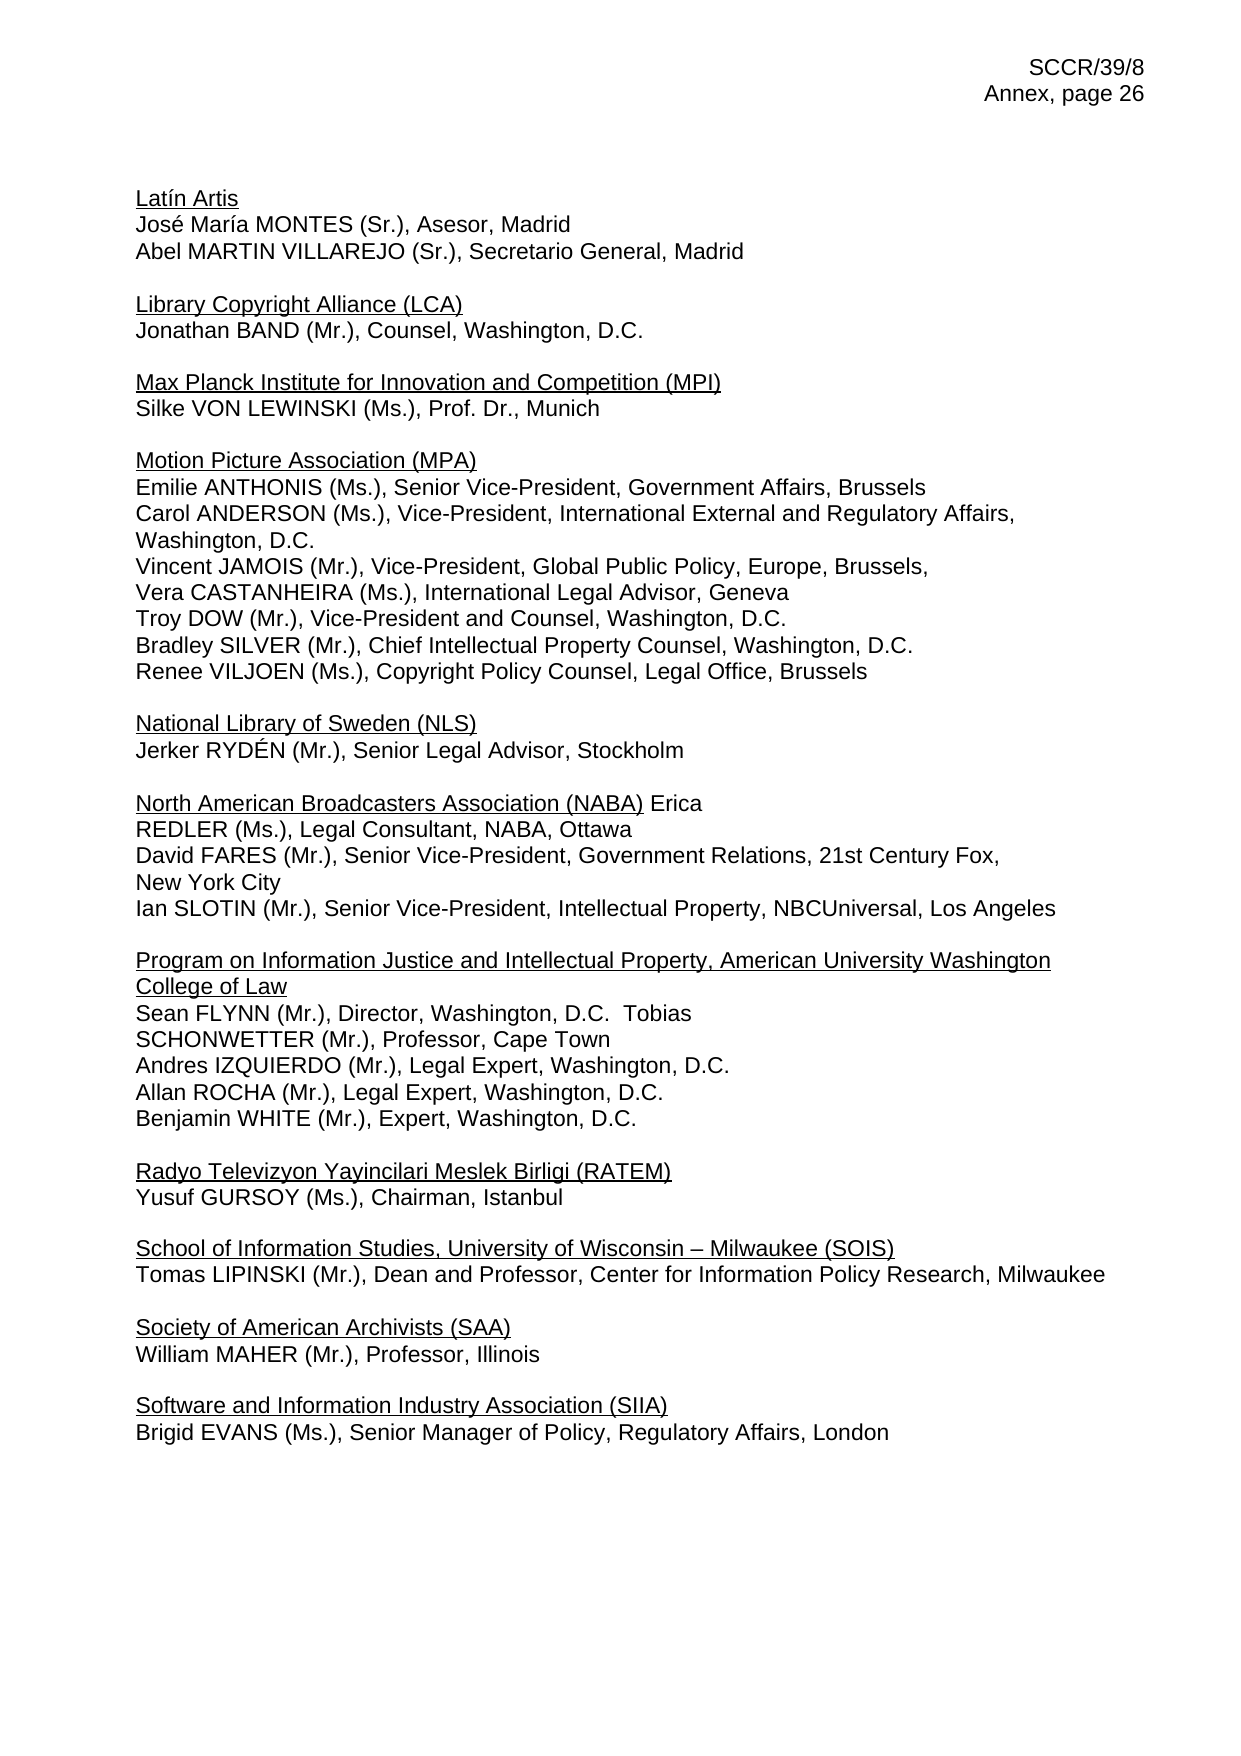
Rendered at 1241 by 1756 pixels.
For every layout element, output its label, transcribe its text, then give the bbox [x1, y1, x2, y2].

text Vincent JAMOIS (Mr.), Vice-President, Global Public Policy, Europe, Brussels, Vera CASTANHEIRA (Ms.), International Legal Advisor, Geneva [135, 553, 943, 606]
text Motion Picture Association (MPA) [135, 448, 1144, 474]
text Andres IZQUIERDO (Mr.), Legal Expert, Washington, D.C. Allan ROCHA (Mr.), Legal Expert, Washington, D.C. Benjamin WHITE (Mr.), Expert, Washington, D.C. [135, 1052, 744, 1131]
text Tomas LIPINSKI (Mr.), Dean and Professor, Center for Information Policy Research, Milwaukee [135, 1262, 1144, 1288]
text Jerker RYDÉN (Mr.), Senior Legal Advisor, Stockholm [135, 737, 1144, 763]
text Program on Information Justice and Intellectual Property, American University Washington College of Law [135, 947, 1065, 999]
text Society of American Archivists (SAA) William MAHER (Mr.), Professor, Illinois [135, 1314, 554, 1367]
text Sean FLYNN (Mr.), Director, Washington, D.C. Tobias SCHONWETTER (Mr.), Professor, Cape Town [135, 999, 698, 1052]
text Jonathan BAND (Mr.), Counsel, Washington, D.C. [135, 317, 1144, 343]
text Library Copyright Alliance (LCA) [135, 291, 1144, 317]
text North American Broadcasters Association (NABA) Erica REDLER (Ms.), Legal Consultant, NABA, Ottawa [135, 790, 705, 842]
text Troy DOW (Mr.), Vice-President and Counsel, Washington, D.C. [135, 606, 1144, 632]
text Brigid EVANS (Ms.), Senior Manager of Policy, Regulatory Affairs, London [135, 1419, 1144, 1445]
text Carol ANDERSON (Ms.), Vice-President, International External and Regulatory Affairs, Washington, D.C. [135, 500, 1029, 553]
text José María MONTES (Sr.), Asesor, Madrid [135, 212, 1144, 238]
text Max Planck Institute for Innovation and Competition (MPI) Silke VON LEWINSKI (Ms.), Prof. Dr., Munich [135, 369, 735, 421]
text Latín Artis [135, 186, 1144, 212]
text David FARES (Mr.), Senior Vice-President, Government Relations, 21st Century Fox, New York City [135, 842, 1014, 895]
text Software and Information Industry Association (SIIA) [135, 1392, 1144, 1419]
text Abel MARTIN VILLAREJO (Sr.), Secretario General, Madrid [135, 238, 1144, 264]
text Bradley SILVER (Mr.), Chief Intellectual Property Counsel, Washington, D.C. Renee VILJOEN (Ms.), Copyright Policy Counsel, Legal Office, Brussels [135, 632, 928, 684]
text Ian SLOTIN (Mr.), Senior Vice-President, Intellectual Property, NBCUniversal, Los Angeles [135, 895, 1144, 922]
text Radyo Televizyon Yayincilari Meslek Birligi (RATEM) Yusuf GURSOY (Ms.), Chairman, Istanbul [135, 1158, 686, 1210]
text School of Information Studies, University of Wisconsin – Milwaukee (SOIS) [135, 1236, 1144, 1262]
text National Library of Sweden (NLS) [135, 711, 1144, 737]
text Emilie ANTHONIS (Ms.), Senior Vice-President, Government Affairs, Brussels [135, 474, 1144, 500]
